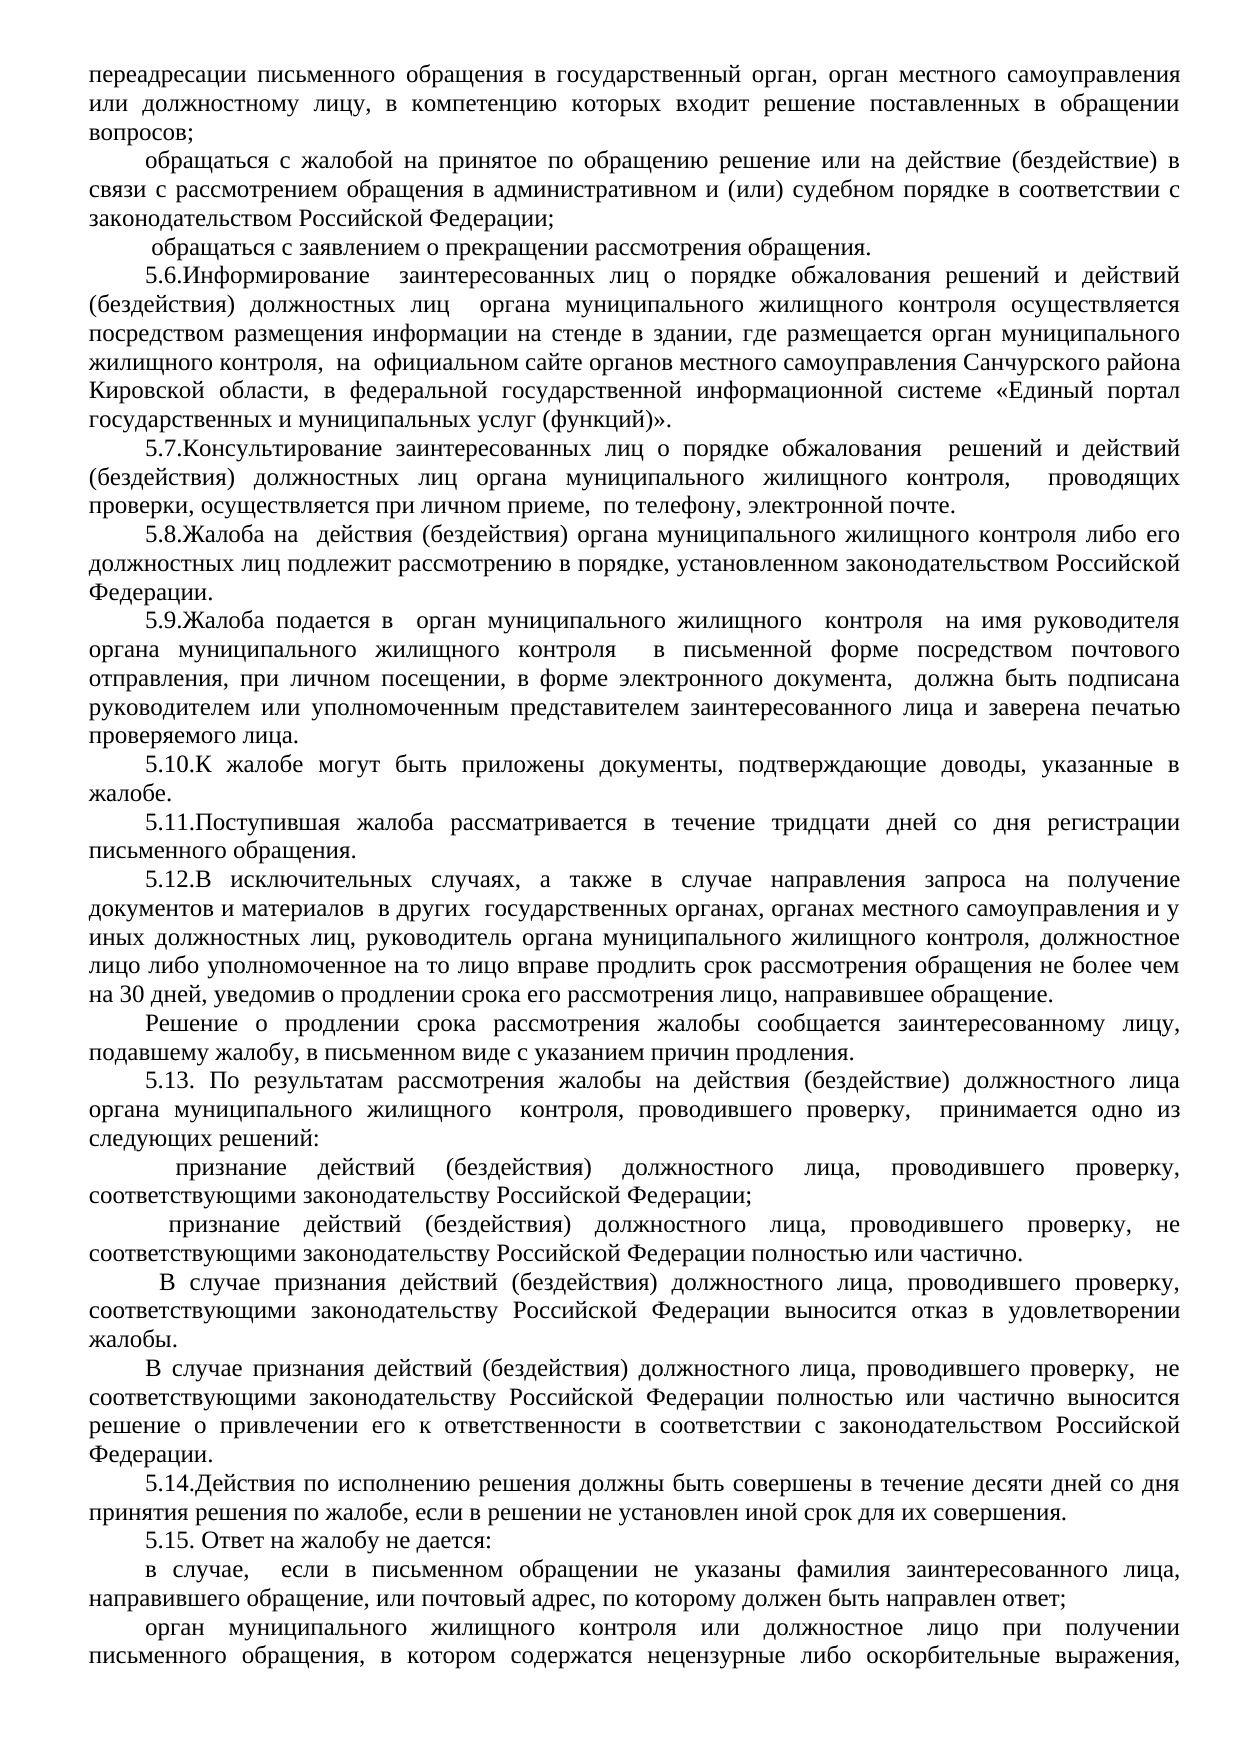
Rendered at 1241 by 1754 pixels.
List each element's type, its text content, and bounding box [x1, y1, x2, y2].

text 5.13. По результатам рассмотрения жалобы на действия (бездействие) должностного лица органа муниципального жилищного контроля, проводившего проверку, принимается одно из следующих решений: [89, 1065, 1181, 1152]
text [89, 1612, 1181, 1669]
text 5.12.В исключительных случаях, а также в случае направления запроса на получение документов и материалов в других государственных органах, органах местного самоуправления и у иных должностных лиц, руководитель органа муниципального жилищного контроля, должностное лицо либо уполномоченное на то лицо вправе продлить срок рассмотрения обращения не более чем на 30 дней, уведомив о продлении срока его рассмотрения лицо, направившее обращение. [89, 864, 1181, 1008]
text 5.6.Информирование заинтересованных лиц о порядке обжалования решений и действий (бездействия) должностных лиц органа муниципального жилищного контроля осуществляется посредством размещения информации на стенде в здании, где размещается орган муниципального жилищного контроля, на официальном сайте органов местного самоуправления Санчурского района Кировской области, в федеральной государственной информационной системе «Единый портал государственных и муниципальных услуг (функций)». [89, 260, 1181, 433]
text обращаться с жалобой на принятое по обращению решение или на действие (бездействие) в связи с рассмотрением обращения в административном и (или) судебном порядке в соответствии с законодательством Российской Федерации; [89, 145, 1181, 232]
text 5.10.К жалобе могут быть приложены документы, подтверждающие доводы, указанные в жалобе. [89, 749, 1181, 807]
text В случае признания действий (бездействия) должностного лица, проводившего проверку, соответствующими законодательству Российской Федерации выносится отказ в удовлетворении жалобы. [89, 1267, 1181, 1353]
text 5.14.Действия по исполнению решения должны быть совершены в течение десяти дней со дня принятия решения по жалобе, если в решении не установлен иной срок для их совершения. [89, 1468, 1181, 1525]
text 5.15. Ответ на жалобу не дается: [89, 1525, 1181, 1554]
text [89, 59, 1181, 145]
text в случае, если в письменном обращении не указаны фамилия заинтересованного лица, направившего обращение, или почтовый адрес, по которому должен быть направлен ответ; [89, 1554, 1181, 1612]
text 5.8.Жалоба на действия (бездействия) органа муниципального жилищного контроля либо его должностных лиц подлежит рассмотрению в порядке, установленном законодательством Российской Федерации. [89, 519, 1181, 605]
text признание действий (бездействия) должностного лица, проводившего проверку, соответствующими законодательству Российской Федерации; [89, 1152, 1181, 1209]
text 5.9.Жалоба подается в орган муниципального жилищного контроля на имя руководителя органа муниципального жилищного контроля в письменной форме посредством почтового отправления, при личном посещении, в форме электронного документа, должна быть подписана руководителем или уполномоченным представителем заинтересованного лица и заверена печатью проверяемого лица. [89, 605, 1181, 749]
text признание действий (бездействия) должностного лица, проводившего проверку, не соответствующими законодательству Российской Федерации полностью или частично. [89, 1209, 1181, 1267]
text Решение о продлении срока рассмотрения жалобы сообщается заинтересованному лицу, подавшему жалобу, в письменном виде с указанием причин продления. [89, 1008, 1181, 1065]
text В случае признания действий (бездействия) должностного лица, проводившего проверку, не соответствующими законодательству Российской Федерации полностью или частично выносится решение о привлечении его к ответственности в соответствии с законодательством Российской Федерации. [89, 1353, 1181, 1468]
text 5.11.Поступившая жалоба рассматривается в течение тридцати дней со дня регистрации письменного обращения. [89, 807, 1181, 864]
text обращаться с заявлением о прекращении рассмотрения обращения. [89, 232, 1181, 260]
text 5.7.Консультирование заинтересованных лиц о порядке обжалования решений и действий (бездействия) должностных лиц органа муниципального жилищного контроля, проводящих проверки, осуществляется при личном приеме, по телефону, электронной почте. [89, 433, 1181, 519]
